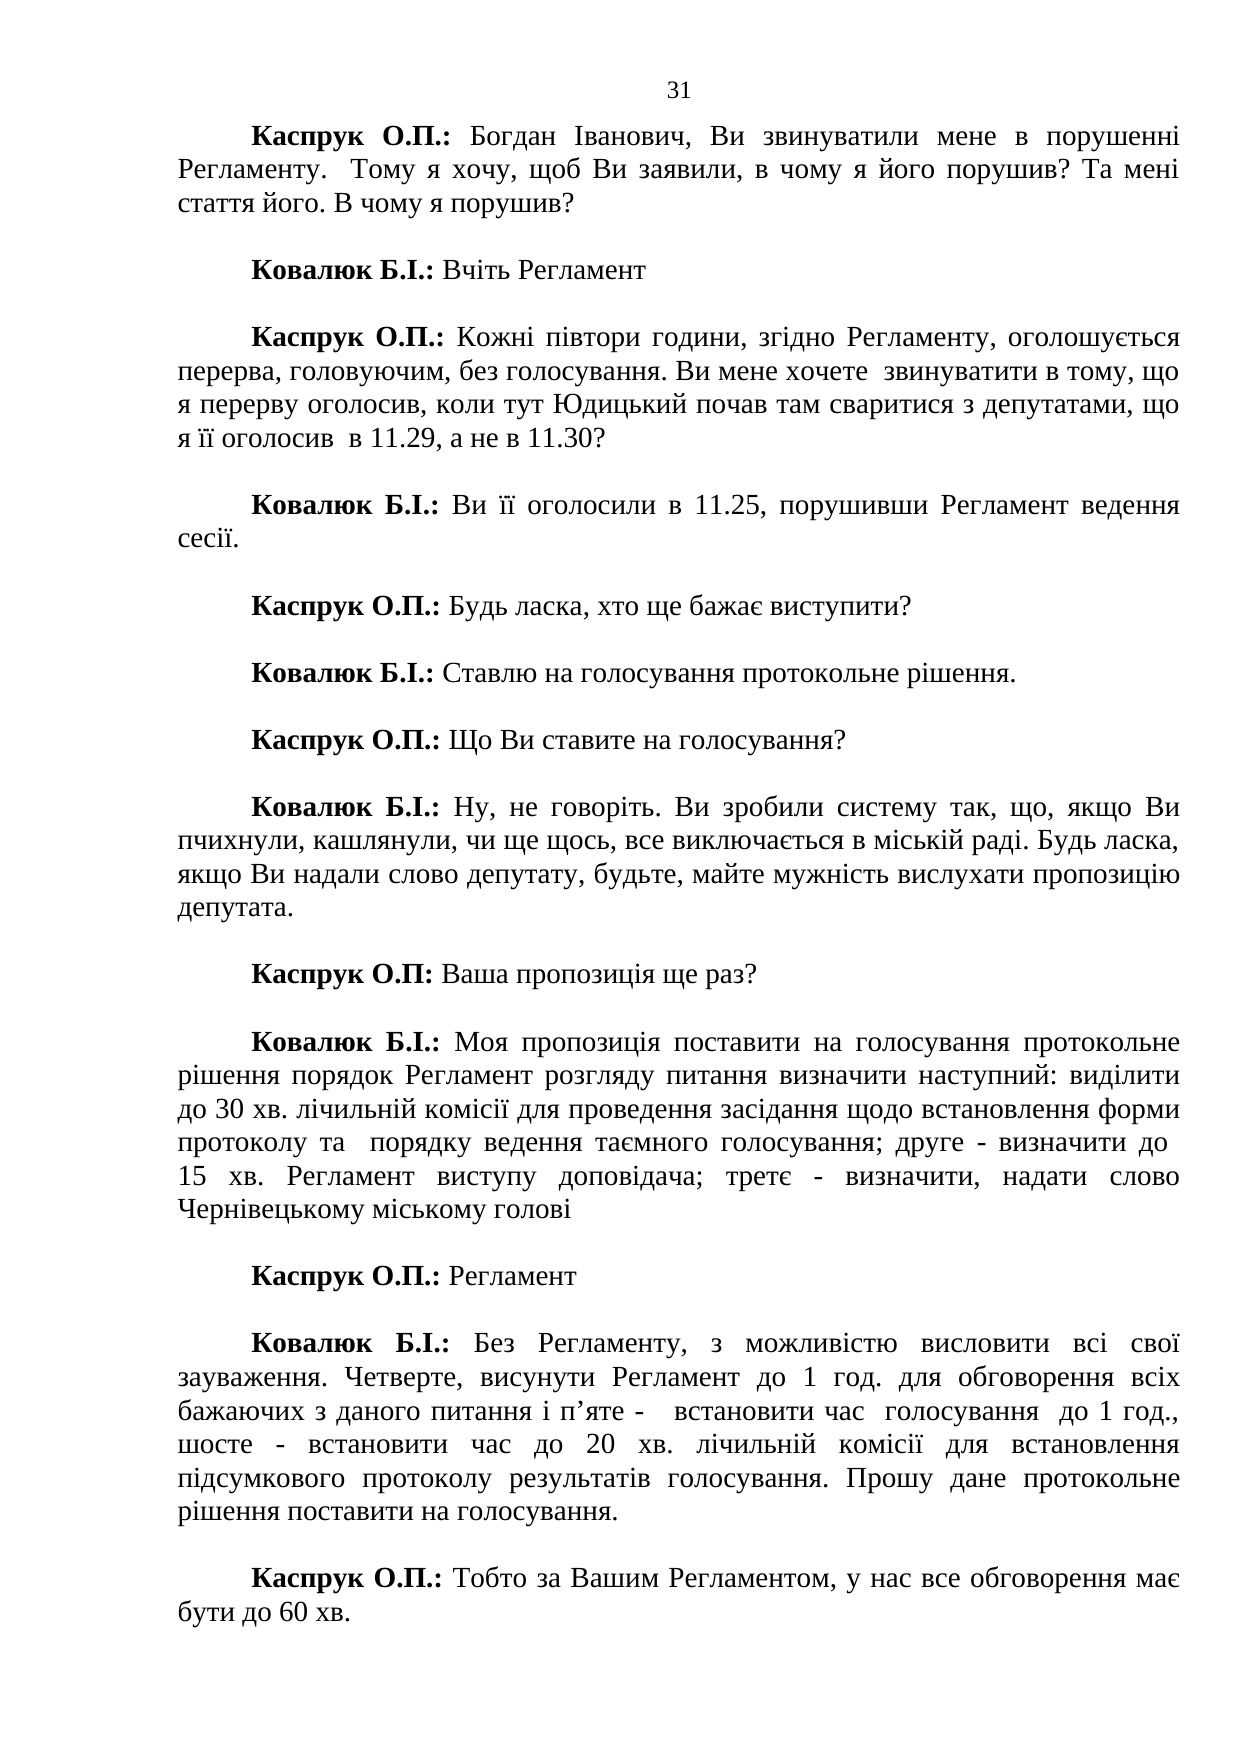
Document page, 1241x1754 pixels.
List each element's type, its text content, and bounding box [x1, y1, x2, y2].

text Ковалюк Б.І.: Ставлю на голосування протокольне рішення. [177, 655, 1181, 688]
text Ковалюк Б.І.: Вчіть Регламент [177, 252, 1181, 286]
text Каспрук О.П.: Богдан Іванович, Ви звинуватили мене в порушенні Регламенту. Тому я хочу, щоб Ви заявили, в чому я його порушив? Та мені стаття його. В чому я порушив? [177, 118, 1181, 219]
text Каспрук О.П: Ваша пропозиція ще раз? [177, 957, 1181, 990]
text Каспрук О.П.: Що Ви ставите на голосування? [177, 722, 1181, 755]
text Каспрук О.П.: Кожні півтори години, згідно Регламенту, оголошується перерва, головуючим, без голосування. Ви мене хочете звинуватити в тому, що я перерву оголосив, коли тут Юдицький почав там сваритися з депутатами, що я її оголосив в 11.29, а не в 11.30? [177, 319, 1181, 453]
text Ковалюк Б.І.: Без Регламенту, з можливістю висловити всі свої зауваження. Четверте, висунути Регламент до 1 год. для обговорення всіх бажаючих з даного питання і п’яте - встановити час голосування до 1 год., шосте - встановити час до 20 хв. лічильній комісії для встановлення підсумкового протоколу результатів голосування. Прошу дане протокольне рішення поставити на голосування. [177, 1326, 1181, 1527]
text Каспрук О.П.: Тобто за Вашим Регламентом, у нас все обговорення має бути до 60 хв. [177, 1560, 1181, 1627]
text Ковалюк Б.І.: Ну, не говоріть. Ви зробили систему так, що, якщо Ви пчихнули, кашлянули, чи ще щось, все виключається в міській раді. Будь ласка, якщо Ви надали слово депутату, будьте, майте мужність вислухати пропозицію депутата. [177, 789, 1181, 923]
text Каспрук О.П.: Регламент [177, 1258, 1181, 1292]
text Ковалюк Б.І.: Ви її оголосили в 11.25, порушивши Регламент ведення сесії. [177, 487, 1181, 554]
text Ковалюк Б.І.: Моя пропозиція поставити на голосування протокольне рішення порядок Регламент розгляду питання визначити наступний: виділити до 30 хв. лічильній комісії для проведення засідання щодо встановлення форми протоколу та порядку ведення таємного голосування; друге - визначити до 15 хв. Регламент виступу доповідача; третє - визначити, надати слово Чернівецькому міському голові [177, 1024, 1181, 1225]
text Каспрук О.П.: Будь ласка, хто ще бажає виступити? [177, 588, 1181, 621]
